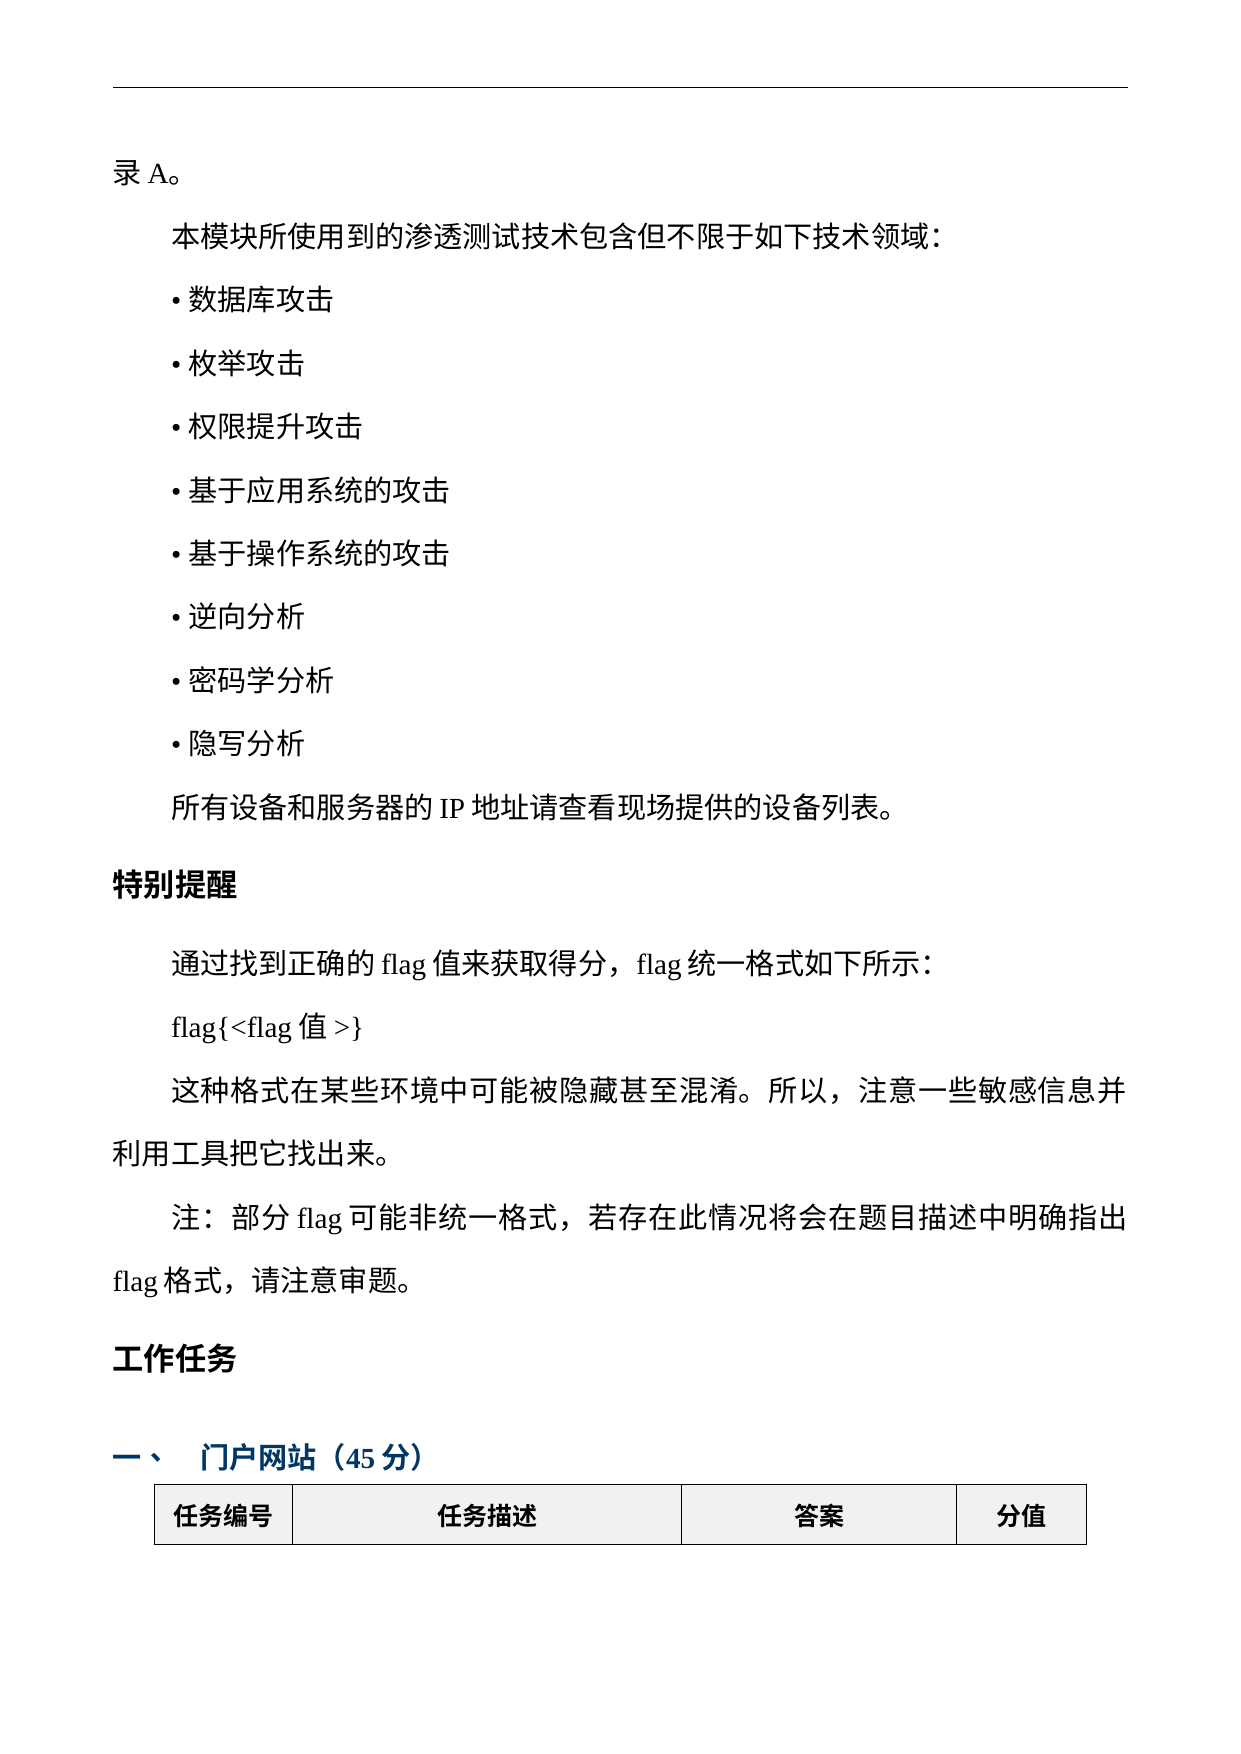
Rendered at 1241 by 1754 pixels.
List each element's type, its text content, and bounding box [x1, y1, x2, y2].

text • 基于操作系统的攻击 [112, 531, 1128, 573]
text • 权限提升攻击 [112, 404, 1128, 446]
text 通过找到正确的flag值来获取得分，flag统一格式如下所示： [112, 941, 1128, 983]
table_header 任务描述 [293, 1485, 681, 1544]
subtitle 特别提醒 [112, 860, 1128, 906]
text 所有设备和服务器的IP地址请查看现场提供的设备列表。 [112, 784, 1128, 827]
text • 基于应用系统的攻击 [112, 467, 1128, 509]
text • 枚举攻击 [112, 340, 1128, 383]
subtitle 工作任务 [112, 1334, 1128, 1379]
table_header 答案 [682, 1485, 956, 1544]
text • 密码学分析 [112, 657, 1128, 700]
text • 隐写分析 [112, 721, 1128, 763]
table_header 分值 [957, 1485, 1086, 1544]
table_header 任务编号 [155, 1485, 292, 1544]
text • 数据库攻击 [112, 277, 1128, 319]
text 这种格式在某些环境中可能被隐藏甚至混淆。所以，注意一些敏感信息并利用工具把它找出来。 [112, 1067, 1128, 1173]
text 注：部分flag可能非统一格式，若存在此情况将会在题目描述中明确指出flag格式，请注意审题。 [112, 1194, 1128, 1300]
text 本模块所使用到的渗透测试技术包含但不限于如下技术领域： [112, 213, 1128, 256]
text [112, 150, 1128, 192]
text flag{<flag值 >} [112, 1004, 1128, 1046]
text • 逆向分析 [112, 594, 1128, 636]
subtitle 门户网站（45分） [112, 1435, 1128, 1477]
